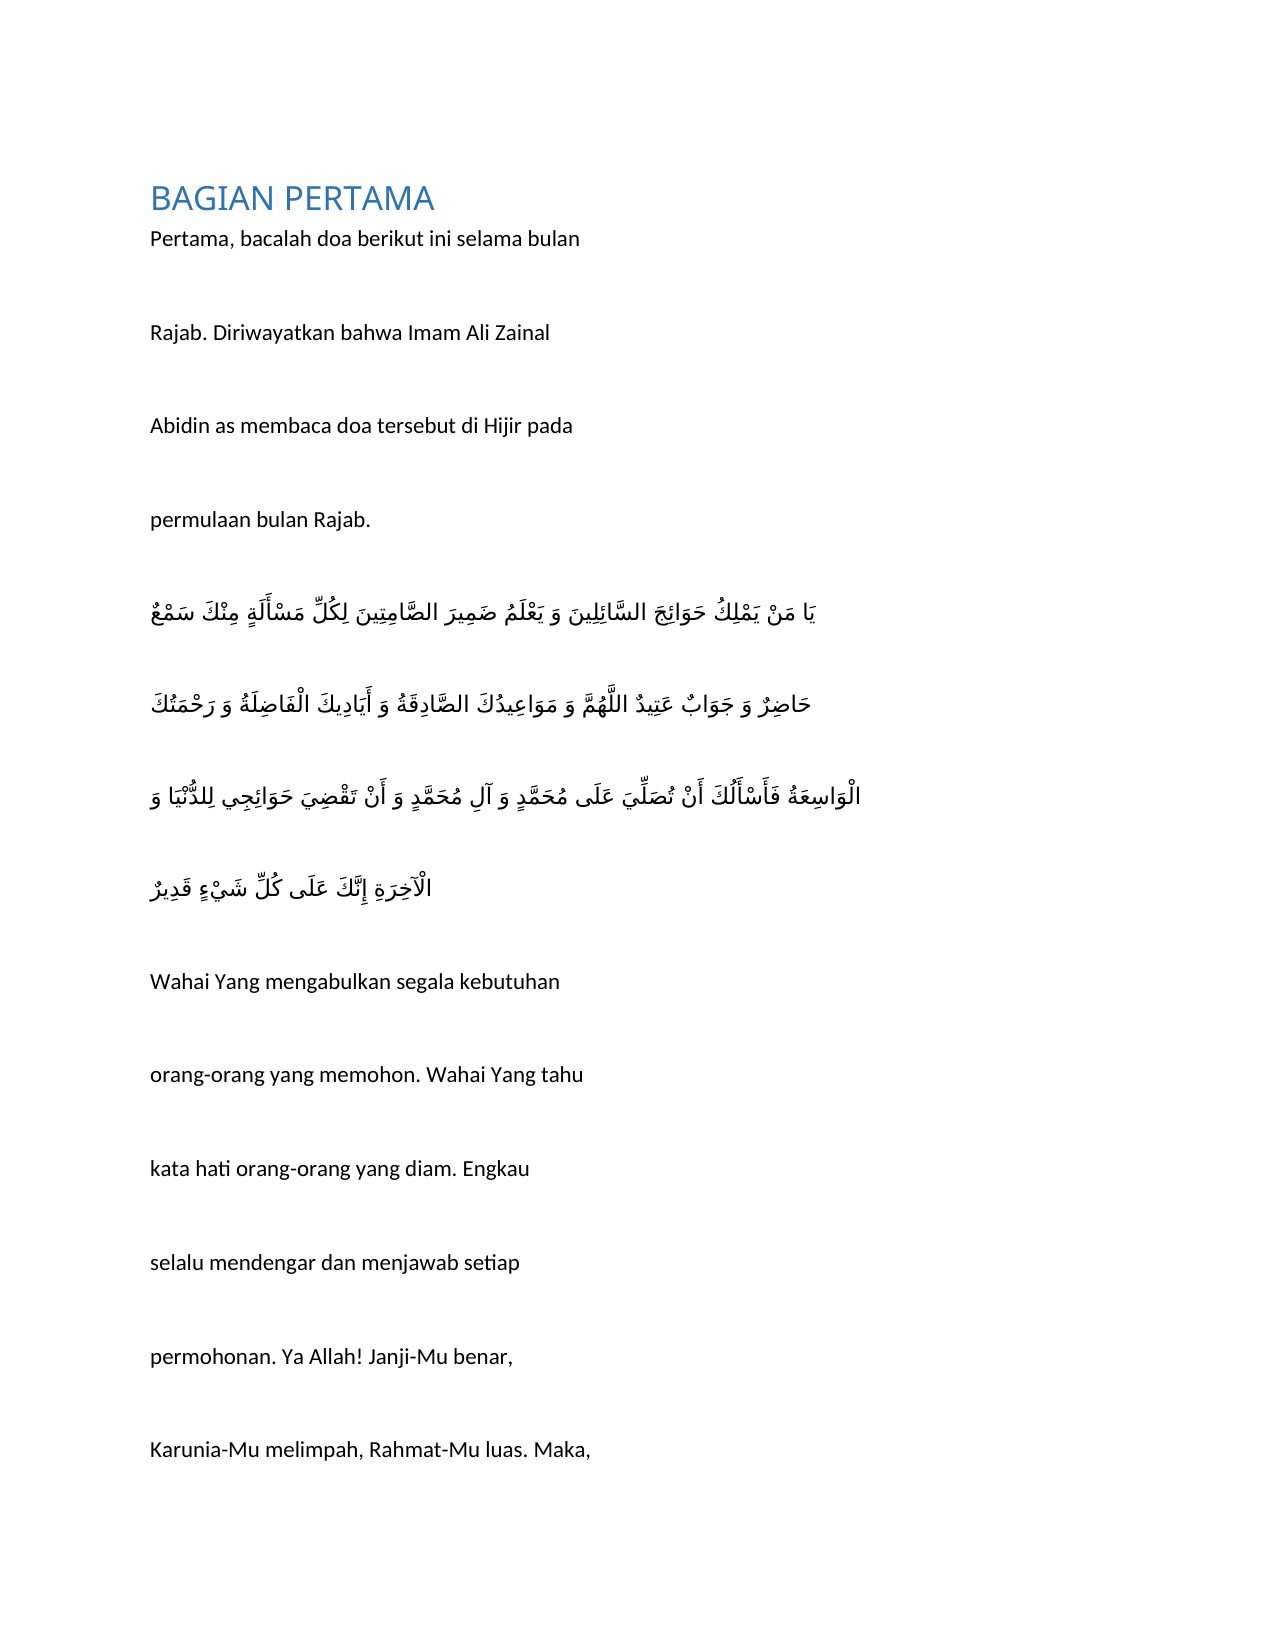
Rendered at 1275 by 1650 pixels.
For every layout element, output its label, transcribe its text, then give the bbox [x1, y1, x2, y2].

text يَا مَنْ يَمْلِكُ حَوَائِجَ السَّائِلِينَ وَ يَعْلَمُ ضَمِيرَ الصَّامِتِينَ لِكُلِّ مَسْأَلَةٍ مِنْكَ سَمْعٌ [150, 599, 1125, 625]
text permohonan. Ya Allah! Janji-Mu benar, [150, 1342, 1125, 1370]
text Wahai Yang mengabulkan segala kebutuhan [150, 967, 1125, 995]
text Rajab. Diriwayatkan bahwa Imam Ali Zainal [150, 318, 1125, 346]
text Abidin as membaca doa tersebut di Hijir pada [150, 411, 1125, 439]
text Pertama, bacalah doa berikut ini selama bulan [150, 224, 1125, 252]
subtitle BAGIAN PERTAMA [150, 175, 1125, 220]
text Karunia-Mu melimpah, Rahmat-Mu luas. Maka, [150, 1436, 1125, 1464]
text kata hati orang-orang yang diam. Engkau [150, 1154, 1125, 1182]
text orang-orang yang memohon. Wahai Yang tahu [150, 1061, 1125, 1089]
text الْوَاسِعَةُ فَأَسْأَلُكَ أَنْ تُصَلِّيَ عَلَى مُحَمَّدٍ وَ آلِ مُحَمَّدٍ وَ أَنْ تَقْضِيَ حَوَائِجِي لِلدُّنْيَا وَ [150, 783, 1125, 809]
text permulaan bulan Rajab. [150, 505, 1125, 533]
text selalu mendengar dan menjawab setiap [150, 1248, 1125, 1276]
text الْآخِرَةِ إِنَّكَ عَلَى كُلِّ شَيْ‏ءٍ قَدِيرٌ [150, 875, 1125, 901]
text حَاضِرٌ وَ جَوَابٌ عَتِيدٌ اللَّهُمَّ وَ مَوَاعِيدُكَ الصَّادِقَةُ وَ أَيَادِيكَ الْفَاضِلَةُ وَ رَحْمَتُكَ [150, 691, 1125, 717]
